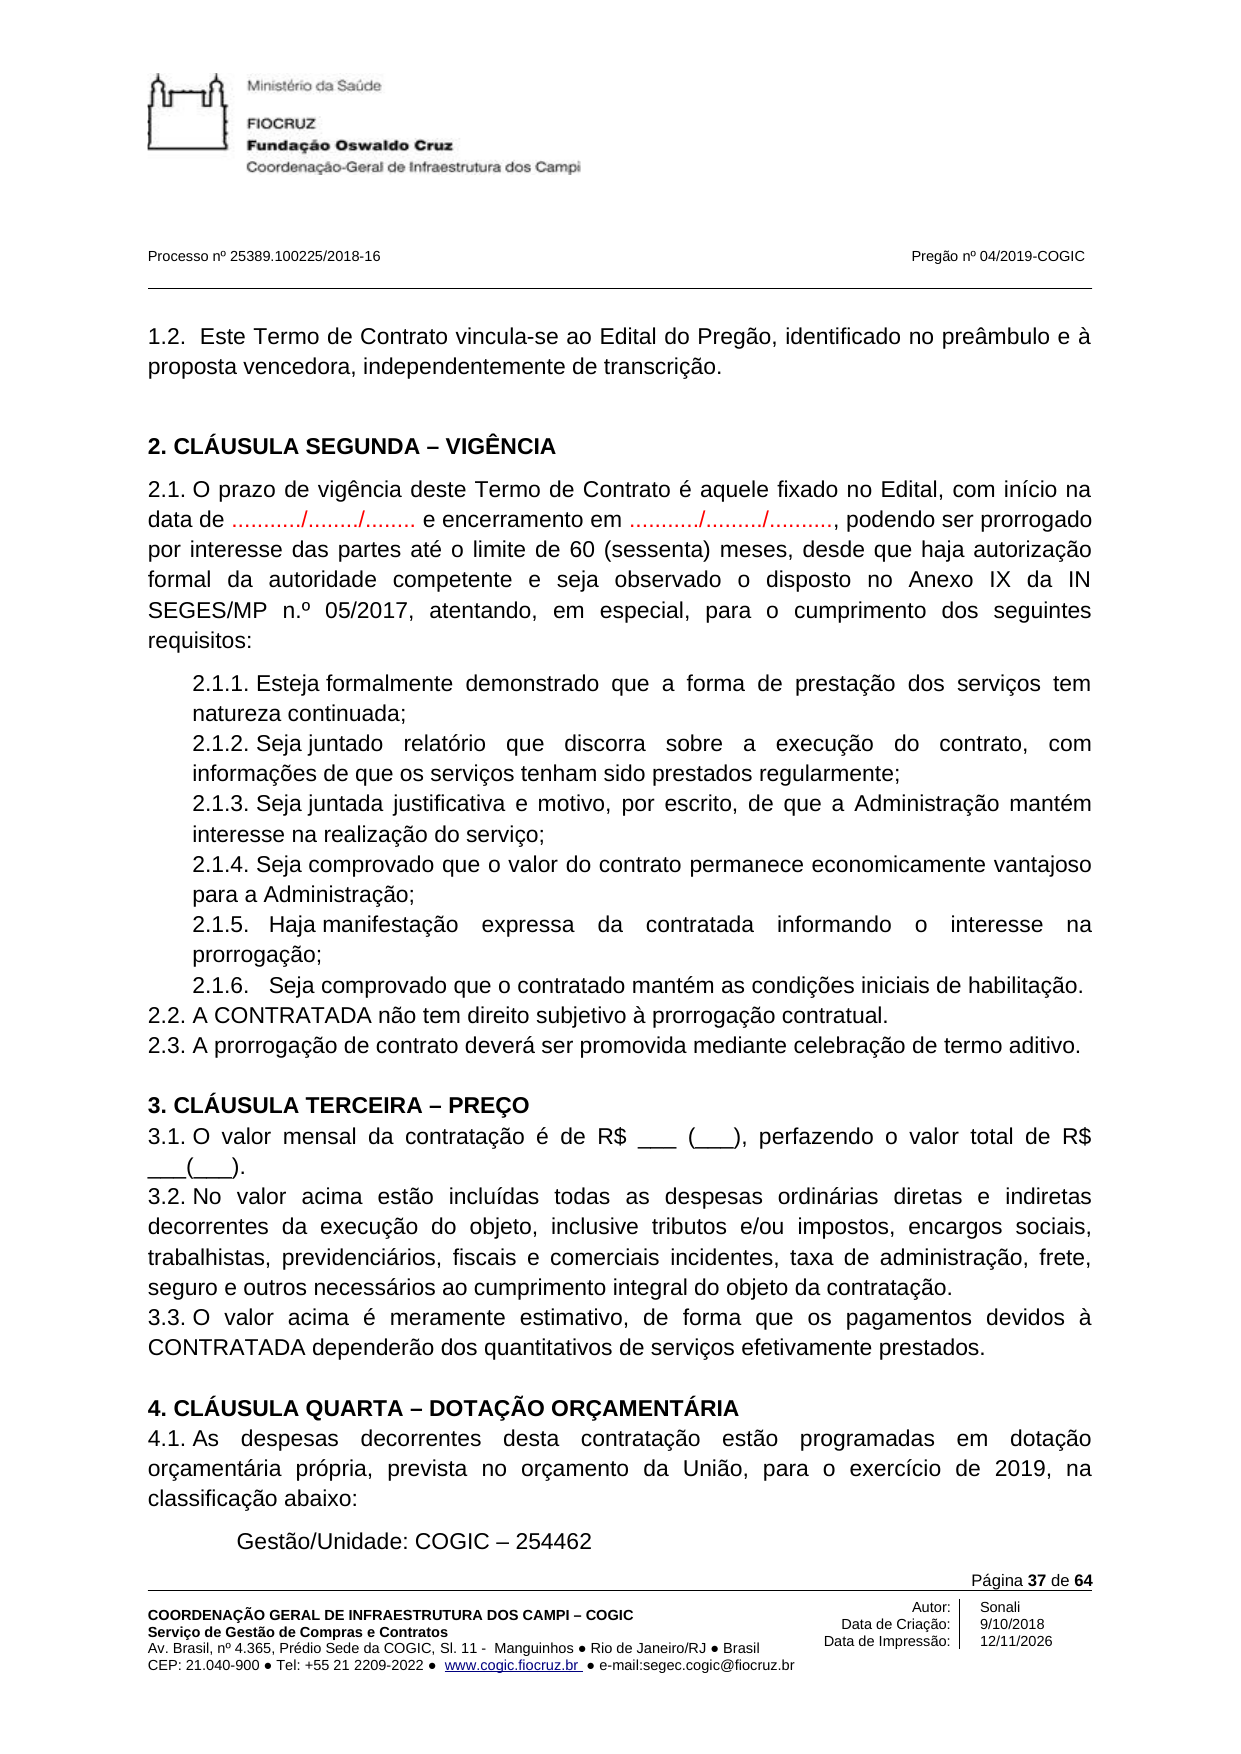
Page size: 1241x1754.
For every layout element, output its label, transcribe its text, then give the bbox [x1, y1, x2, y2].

list Esteja formalmente demonstrado que a forma de prestação dos serviços tem natureza continuada; [192, 669, 1092, 726]
list CLÁUSULA TERCEIRA – PREÇO [148, 1092, 1092, 1119]
list Haja manifestação expressa da contratada informando o interesse na prorrogação; [192, 911, 1092, 968]
picture [147, 73, 581, 175]
list CLÁUSULA SEGUNDA – VIGÊNCIA [148, 433, 1092, 459]
list Seja juntada justificativa e motivo, por escrito, de que a Administração mantém interesse na realização do serviço; [192, 790, 1092, 847]
list O prazo de vigência deste Termo de Contrato é aquele fixado no Edital, com início na data de .........../......../........ e encerramento em .........../........./.........., podendo ser prorrogado por interesse das partes até o limite de 60 (sessenta) meses, desde que haja autorização formal da autoridade competente e seja observado o disposto no Anexo IX da IN SEGES/MP n.º 05/2017, atentando, em especial, para o cumprimento dos seguintes requisitos: [148, 476, 1092, 653]
list A prorrogação de contrato deverá ser promovida mediante celebração de termo aditivo. [148, 1032, 1092, 1058]
list A CONTRATADA não tem direito subjetivo à prorrogação contratual. [148, 1002, 1092, 1028]
list O valor acima é meramente estimativo, de forma que os pagamentos devidos à CONTRATADA dependerão dos quantitativos de serviços efetivamente prestados. [148, 1304, 1092, 1361]
list No valor acima estão incluídas todas as despesas ordinárias diretas e indiretas decorrentes da execução do objeto, inclusive tributos e/ou impostos, encargos sociais, trabalhistas, previdenciários, fiscais e comerciais incidentes, taxa de administração, frete, seguro e outros necessários ao cumprimento integral do objeto da contratação. [148, 1183, 1092, 1300]
list Este Termo de Contrato vincula-se ao Edital do Pregão, identificado no preâmbulo e à proposta vencedora, independentemente de transcrição. [148, 323, 1092, 379]
list O valor mensal da contratação é de R$ ___ (___), perfazendo o valor total de R$ ___(___). [148, 1123, 1092, 1179]
text Gestão/Unidade: COGIC – 254462 [236, 1528, 1092, 1554]
list CLÁUSULA QUARTA – DOTAÇÃO ORÇAMENTÁRIA [148, 1394, 1092, 1421]
list Seja comprovado que o valor do contrato permanece economicamente vantajoso para a Administração; [192, 851, 1092, 907]
list Seja comprovado que o contratado mantém as condições iniciais de habilitação. [192, 972, 1092, 998]
list Seja juntado relatório que discorra sobre a execução do contrato, com informações de que os serviços tenham sido prestados regularmente; [192, 730, 1092, 787]
list As despesas decorrentes desta contratação estão programadas em dotação orçamentária própria, prevista no orçamento da União, para o exercício de 2019, na classificação abaixo: [148, 1425, 1092, 1512]
